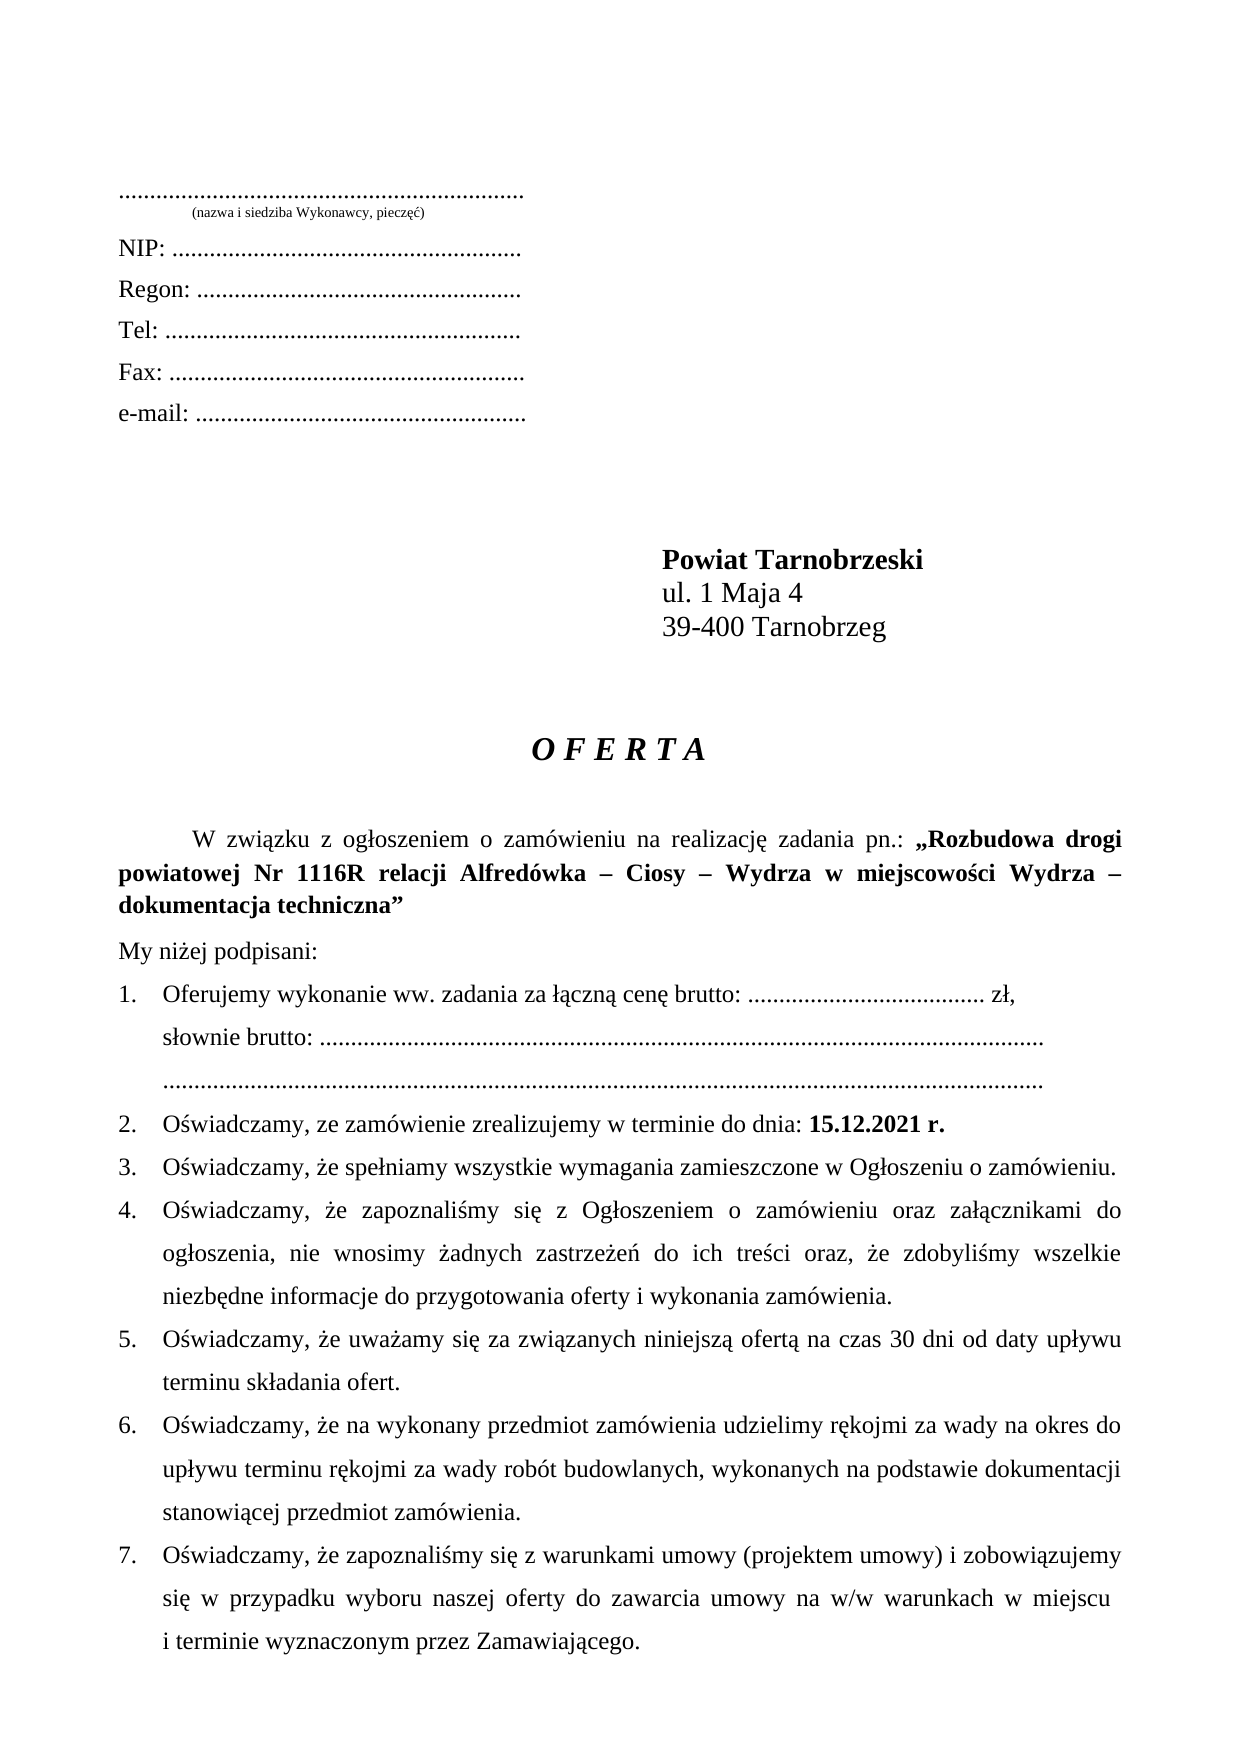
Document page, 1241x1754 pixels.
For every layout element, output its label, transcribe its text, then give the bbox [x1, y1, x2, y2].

list Oświadczamy, że na wykonany przedmiot zamówienia udzielimy rękojmi za wady na okres do upływu terminu rękojmi za wady robót budowlanych, wykonanych na podstawie dokumentacji stanowiącej przedmiot zamówienia. [118, 1411, 1122, 1526]
list Oświadczamy, że zapoznaliśmy się z warunkami umowy (projektem umowy) i zobowiązujemy się w przypadku wyboru naszej oferty do zawarcia umowy na w/w warunkach w miejscu i terminie wyznaczonym przez Zamawiającego. [118, 1540, 1122, 1655]
text O F E R T A [118, 729, 1122, 767]
list Oświadczamy, że zapoznaliśmy się z Ogłoszeniem o zamówieniu oraz załącznikami do ogłoszenia, nie wnosimy żadnych zastrzeżeń do ich treści oraz, że zdobyliśmy wszelkie niezbędne informacje do przygotowania oferty i wykonania zamówienia. [118, 1195, 1122, 1310]
text e-mail: ..................................................... [118, 398, 1122, 427]
text Regon: .................................................... [118, 274, 1122, 303]
text Fax: ......................................................... [118, 357, 1122, 386]
text W związku z ogłoszeniem o zamówieniu na realizację zadania pn.: „Rozbudowa drogi powiatowej Nr 1116R relacji Alfredówka – Ciosy – Wydrza w miejscowości Wydrza – dokumentacja techniczna” [118, 824, 1122, 919]
text ul. 1 Maja 4 [662, 575, 1122, 609]
list Oświadczamy, że spełniamy wszystkie wymagania zamieszczone w Ogłoszeniu o zamówieniu. [118, 1152, 1122, 1181]
text ............................................................................................................................................. [125, 1066, 1122, 1094]
text My niżej podpisani: [118, 936, 1122, 965]
list Oświadczamy, że uważamy się za związanych niniejszą ofertą na czas 30 dni od daty upływu terminu składania ofert. [118, 1324, 1122, 1396]
text Tel: ......................................................... [118, 316, 1122, 344]
text NIP: ........................................................ [118, 233, 1122, 262]
list Oferujemy wykonanie ww. zadania za łączną cenę brutto: ...................................... zł, [118, 979, 1122, 1008]
text (nazwa i siedziba Wykonawcy, pieczęć) [118, 204, 1122, 233]
text 39-400 Tarnobrzeg [662, 609, 1122, 642]
text ................................................................. [118, 176, 1122, 204]
list Oświadczamy, ze zamówienie zrealizujemy w terminie do dnia: 15.12.2021 r. [118, 1109, 1122, 1137]
text Powiat Tarnobrzeski [662, 542, 1122, 575]
text słownie brutto: .................................................................................................................... [125, 1022, 1122, 1051]
